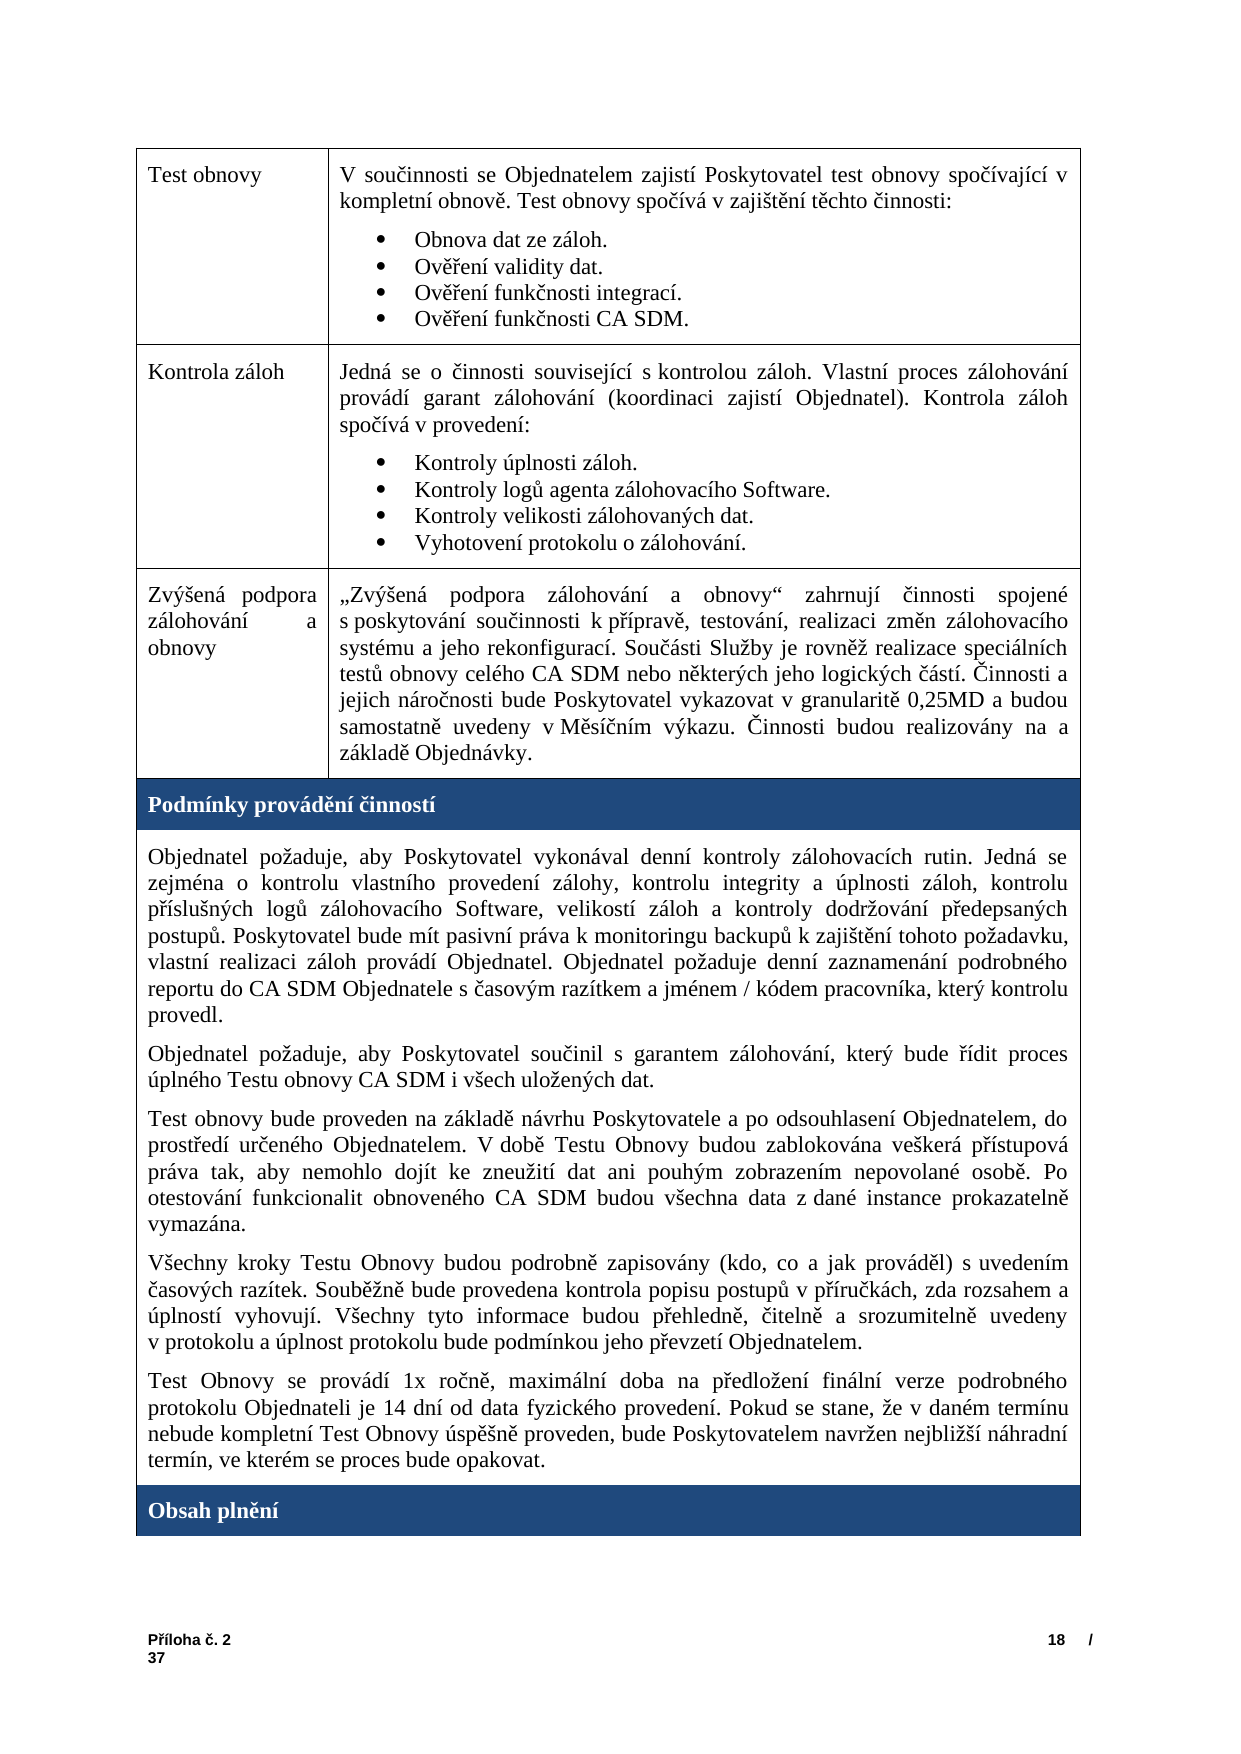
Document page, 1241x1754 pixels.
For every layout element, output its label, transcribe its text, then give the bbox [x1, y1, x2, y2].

table_cell Jedná se o činnosti související s kontrolou záloh. Vlastní proces zálohování provádí garant zálohování (koordinaci zajistí Objednatel). Kontrola záloh spočívá v provedení: Kontroly úplnosti záloh. Kontroly logů agenta zálohovacího Software. Kontroly velikosti zálohovaných dat. Vyhotovení protokolu o zálohování. [329, 345, 1080, 567]
table_cell Kontrola záloh [137, 345, 328, 567]
table_cell Objednatel požaduje, aby Poskytovatel vykonával denní kontroly zálohovacích rutin. Jedná se zejména o kontrolu vlastního provedení zálohy, kontrolu integrity a úplnosti záloh, kontrolu příslušných logů zálohovacího Software, velikostí záloh a kontroly dodržování předepsaných postupů. Poskytovatel bude mít pasivní práva k monitoringu backupů k zajištění tohoto požadavku, vlastní realizaci záloh provádí Objednatel. Objednatel požaduje denní zaznamenání podrobného reportu do CA SDM Objednatele s časovým razítkem a jménem / kódem pracovníka, který kontrolu provedl. Objednatel požaduje, aby Poskytovatel součinil s garantem zálohování, který bude řídit proces úplného Testu obnovy CA SDM i všech uložených dat. Test obnovy bude proveden na základě návrhu Poskytovatele a po odsouhlasení Objednatelem, do prostředí určeného Objednatelem. V době Testu Obnovy budou zablokována veškerá přístupová práva tak, aby nemohlo dojít ke zneužití dat ani pouhým zobrazením nepovolané osobě. Po otestování funkcionalit obnoveného CA SDM budou všechna data z dané instance prokazatelně vymazána. Všechny kroky Testu Obnovy budou podrobně zapisovány (kdo, co a jak prováděl) s uvedením časových razítek. Souběžně bude provedena kontrola popisu postupů v příručkách, zda rozsahem a úplností vyhovují. Všechny tyto informace budou přehledně, čitelně a srozumitelně uvedeny v protokolu a úplnost protokolu bude podmínkou jeho převzetí Objednatelem. Test Obnovy se provádí 1x ročně, maximální doba na předložení finální verze podrobného protokolu Objednateli je 14 dní od data fyzického provedení. Pokud se stane, že v daném termínu nebude kompletní Test Obnovy úspěšně proveden, bude Poskytovatelem navržen nejbližší náhradní termín, ve kterém se proces bude opakovat. [137, 830, 1080, 1485]
table_cell Test obnovy [137, 149, 328, 344]
table_cell Obsah plnění [137, 1485, 1080, 1536]
table_cell „Zvýšená podpora zálohování a obnovy“ zahrnují činnosti spojené s poskytování součinnosti k přípravě, testování, realizaci změn zálohovacího systému a jeho rekonfigurací. Součásti Služby je rovněž realizace speciálních testů obnovy celého CA SDM nebo některých jeho logických částí. Činnosti a jejich náročnosti bude Poskytovatel vykazovat v granularitě 0,25MD a budou samostatně uvedeny v Měsíčním výkazu. Činnosti budou realizovány na a základě Objednávky. [329, 569, 1080, 778]
table_cell V součinnosti se Objednatelem zajistí Poskytovatel test obnovy spočívající v kompletní obnově. Test obnovy spočívá v zajištění těchto činnosti: Obnova dat ze záloh. Ověření validity dat. Ověření funkčnosti integrací. Ověření funkčnosti CA SDM. [329, 149, 1080, 344]
table_cell Podmínky provádění činností [137, 779, 1080, 830]
table_cell Zvýšená podpora zálohování a obnovy [137, 569, 328, 778]
